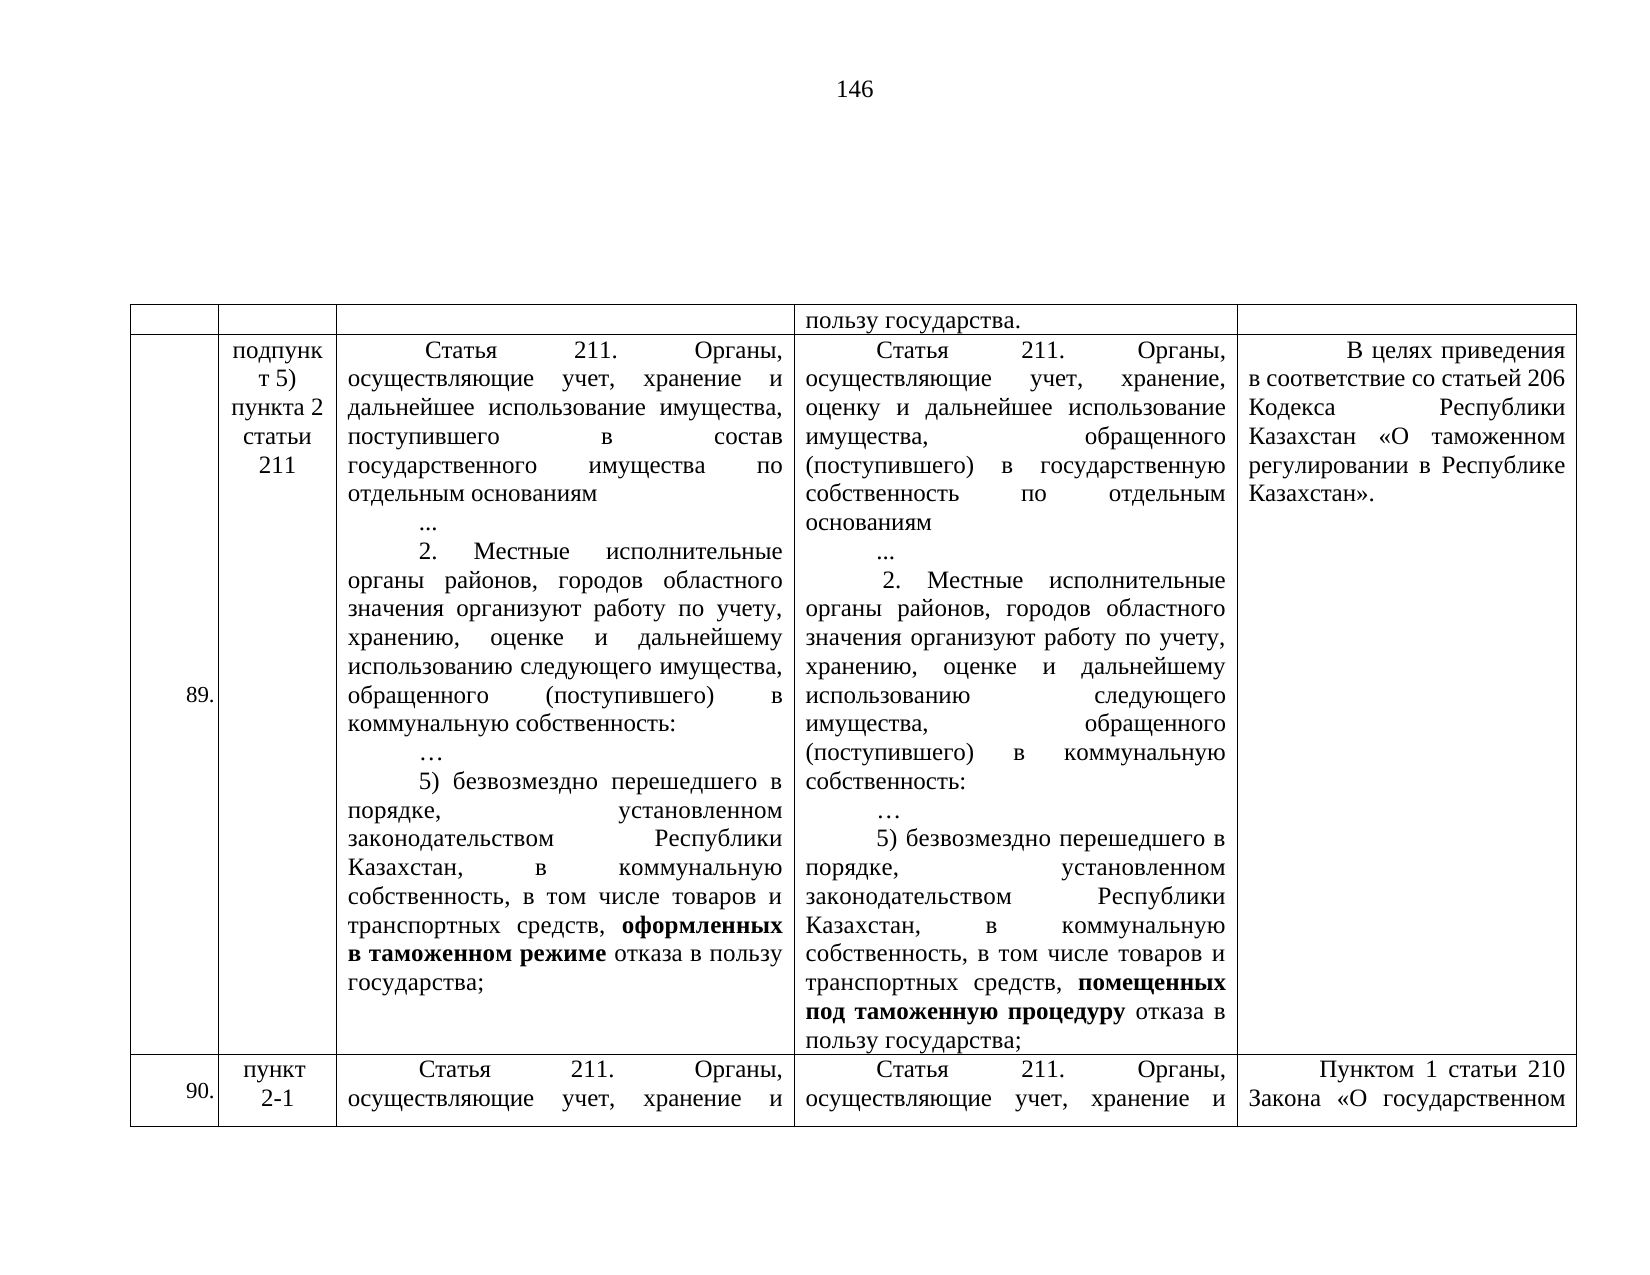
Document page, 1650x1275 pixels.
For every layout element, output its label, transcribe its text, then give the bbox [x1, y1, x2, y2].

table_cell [337, 305, 794, 334]
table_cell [219, 1055, 336, 1126]
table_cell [795, 1055, 1237, 1126]
table_cell [131, 1055, 218, 1126]
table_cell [1238, 1055, 1576, 1126]
table_cell [131, 335, 218, 1053]
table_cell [219, 305, 336, 334]
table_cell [337, 1055, 794, 1126]
table_cell Статья 211. Органы, осуществляющие учет, хранение, оценку и дальнейшее использование имущества, обращенного (поступившего) в государственную собственность по отдельным основаниям ... 2. Местные исполнительные органы районов, городов областного значения организуют работу по учету, хранению, оценке и дальнейшему использованию следующего имущества, обращенного (поступившего) в коммунальную собственность: … 5) безвозмездно перешедшего в порядке, установленном законодательством Республики Казахстан, в коммунальную собственность, в том числе товаров и транспортных средств, помещенных под таможенную процедуру отказа в пользу государства; [795, 335, 1237, 1053]
table_cell В целях приведения в соответствие со статьей 206 Кодекса Республики Казахстан «О таможенном регулировании в Республике Казахстан». [1238, 335, 1576, 1053]
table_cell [795, 305, 1237, 334]
table_cell [131, 305, 218, 334]
table_cell подпункт 5) пункта 2 статьи 211 [219, 335, 336, 1053]
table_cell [1238, 305, 1576, 334]
table_cell Статья 211. Органы, осуществляющие учет, хранение и дальнейшее использование имущества, поступившего в состав государственного имущества по отдельным основаниям ... 2. Местные исполнительные органы районов, городов областного значения организуют работу по учету, хранению, оценке и дальнейшему использованию следующего имущества, обращенного (поступившего) в коммунальную собственность: … 5) безвозмездно перешедшего в порядке, установленном законодательством Республики Казахстан, в коммунальную собственность, в том числе товаров и транспортных средств, оформленных в таможенном режиме отказа в пользу государства; [337, 335, 794, 1053]
